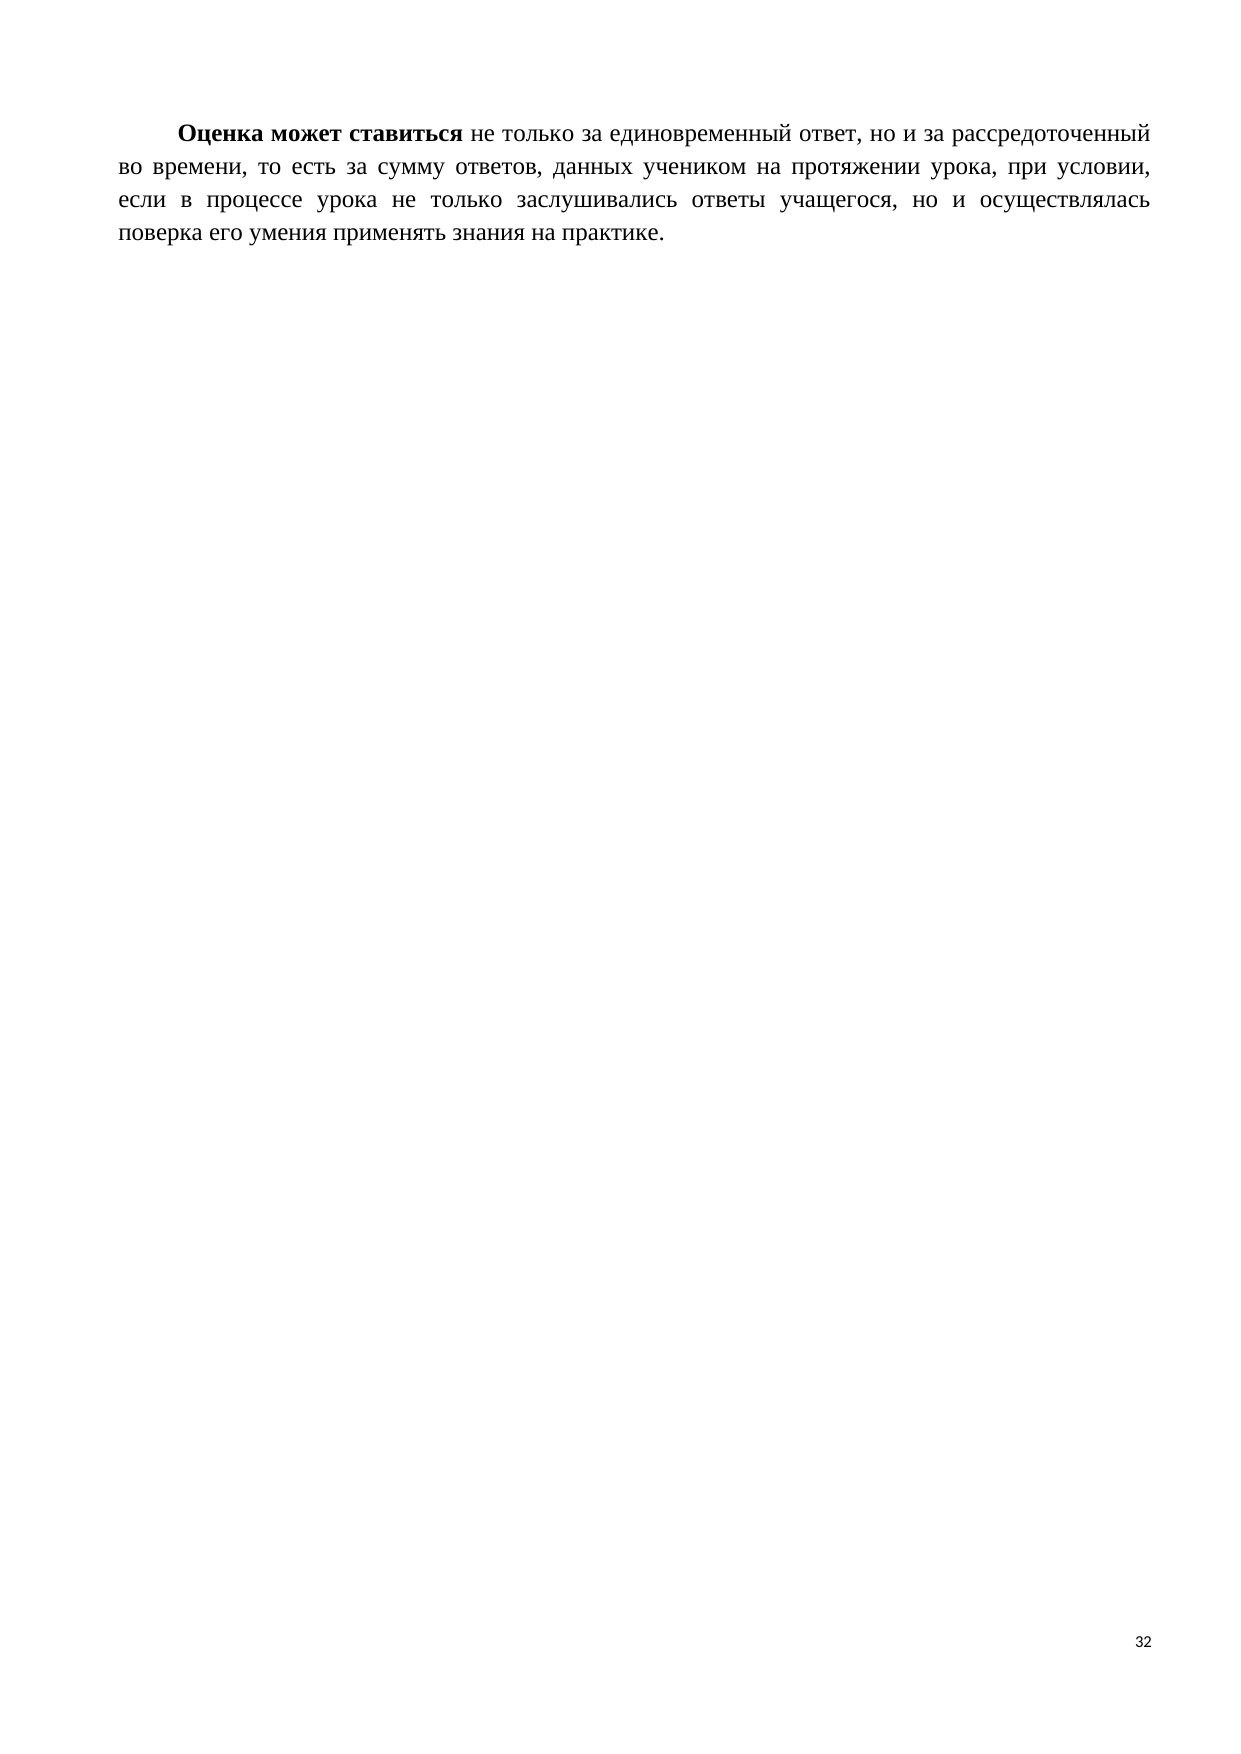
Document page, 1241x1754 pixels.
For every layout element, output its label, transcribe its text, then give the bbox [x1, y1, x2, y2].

text Оценка может ставиться не только за единовременный ответ, но и за рассредоточенный во времени, то есть за сумму ответов, данных учеником на протяжении урока, при условии, если в процессе урока не только заслушивались ответы учащегося, но и осуществлялась поверка его умения применять знания на практике. [118, 118, 1152, 246]
